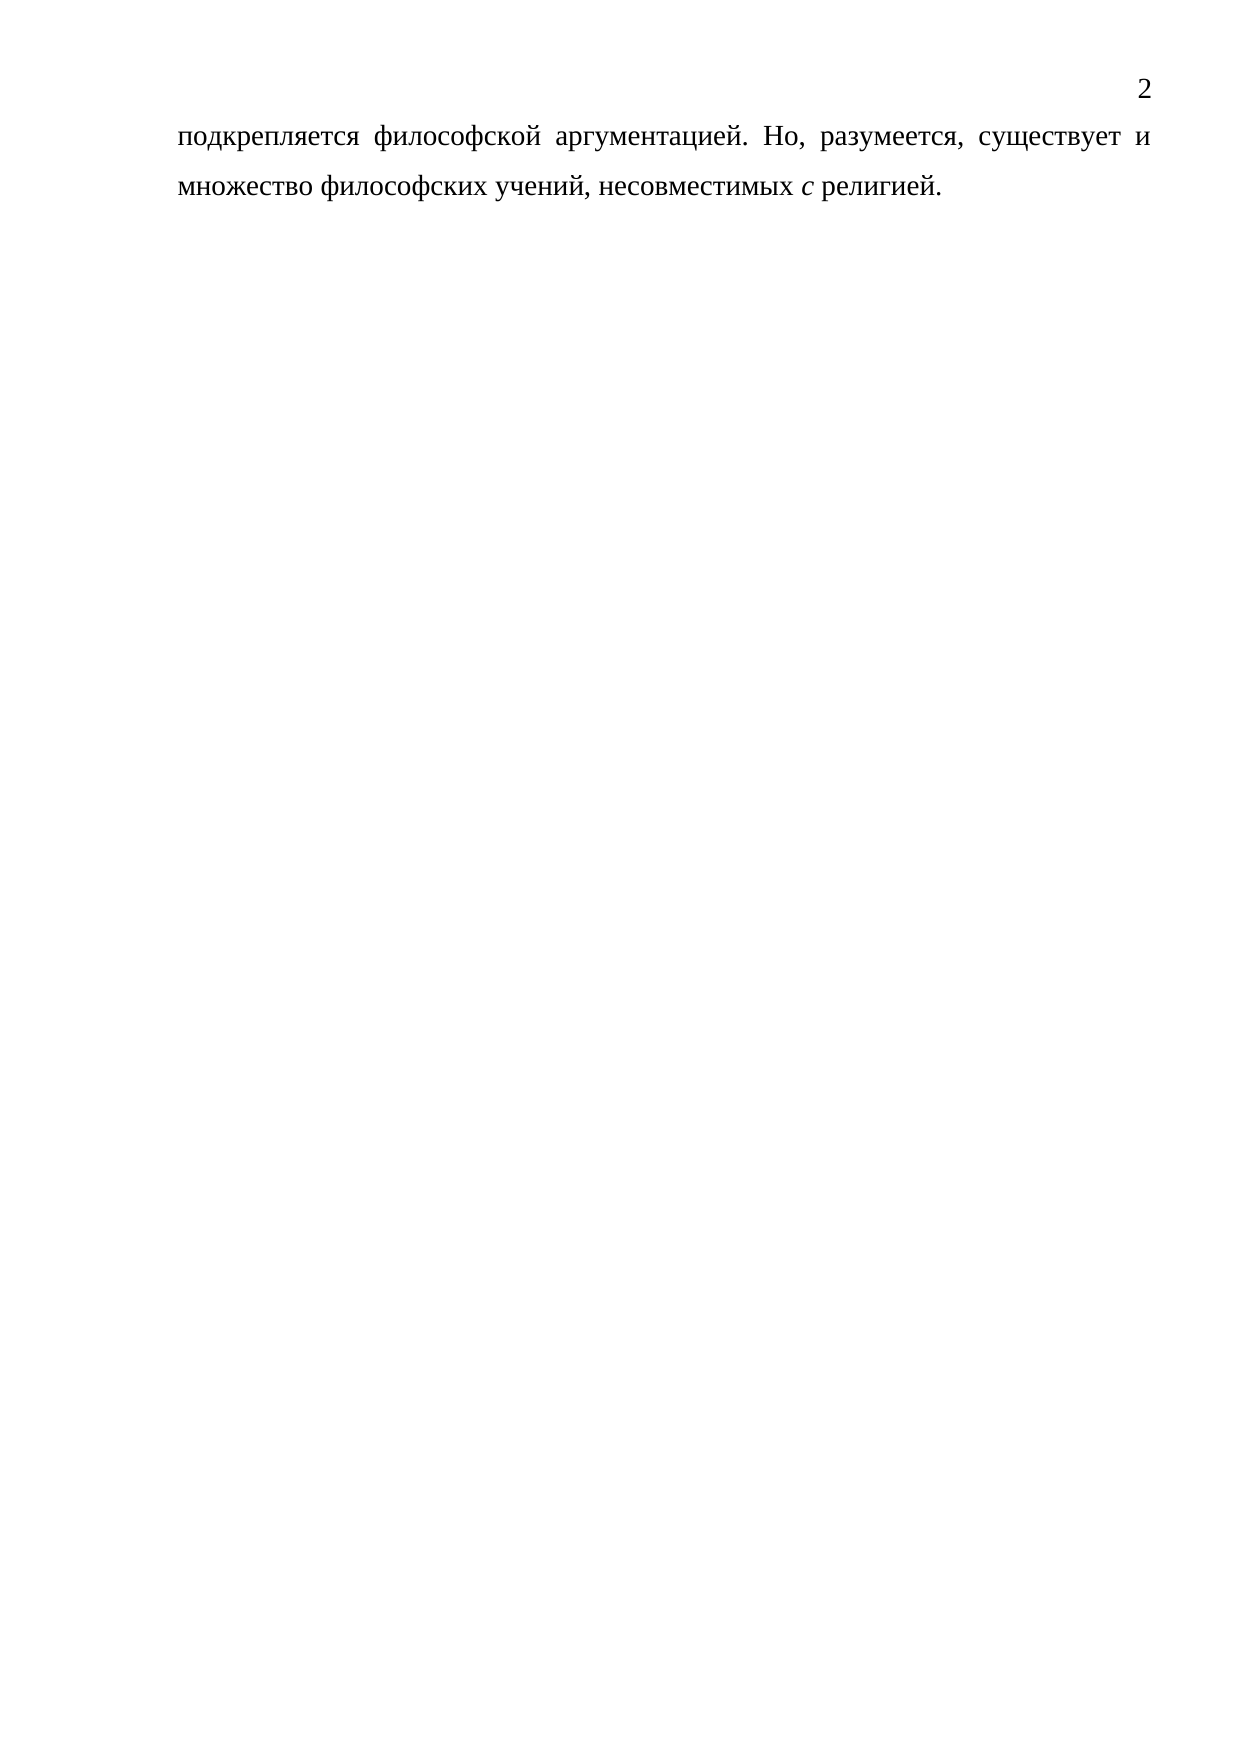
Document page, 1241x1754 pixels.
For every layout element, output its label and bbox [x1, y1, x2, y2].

text [177, 118, 1152, 202]
